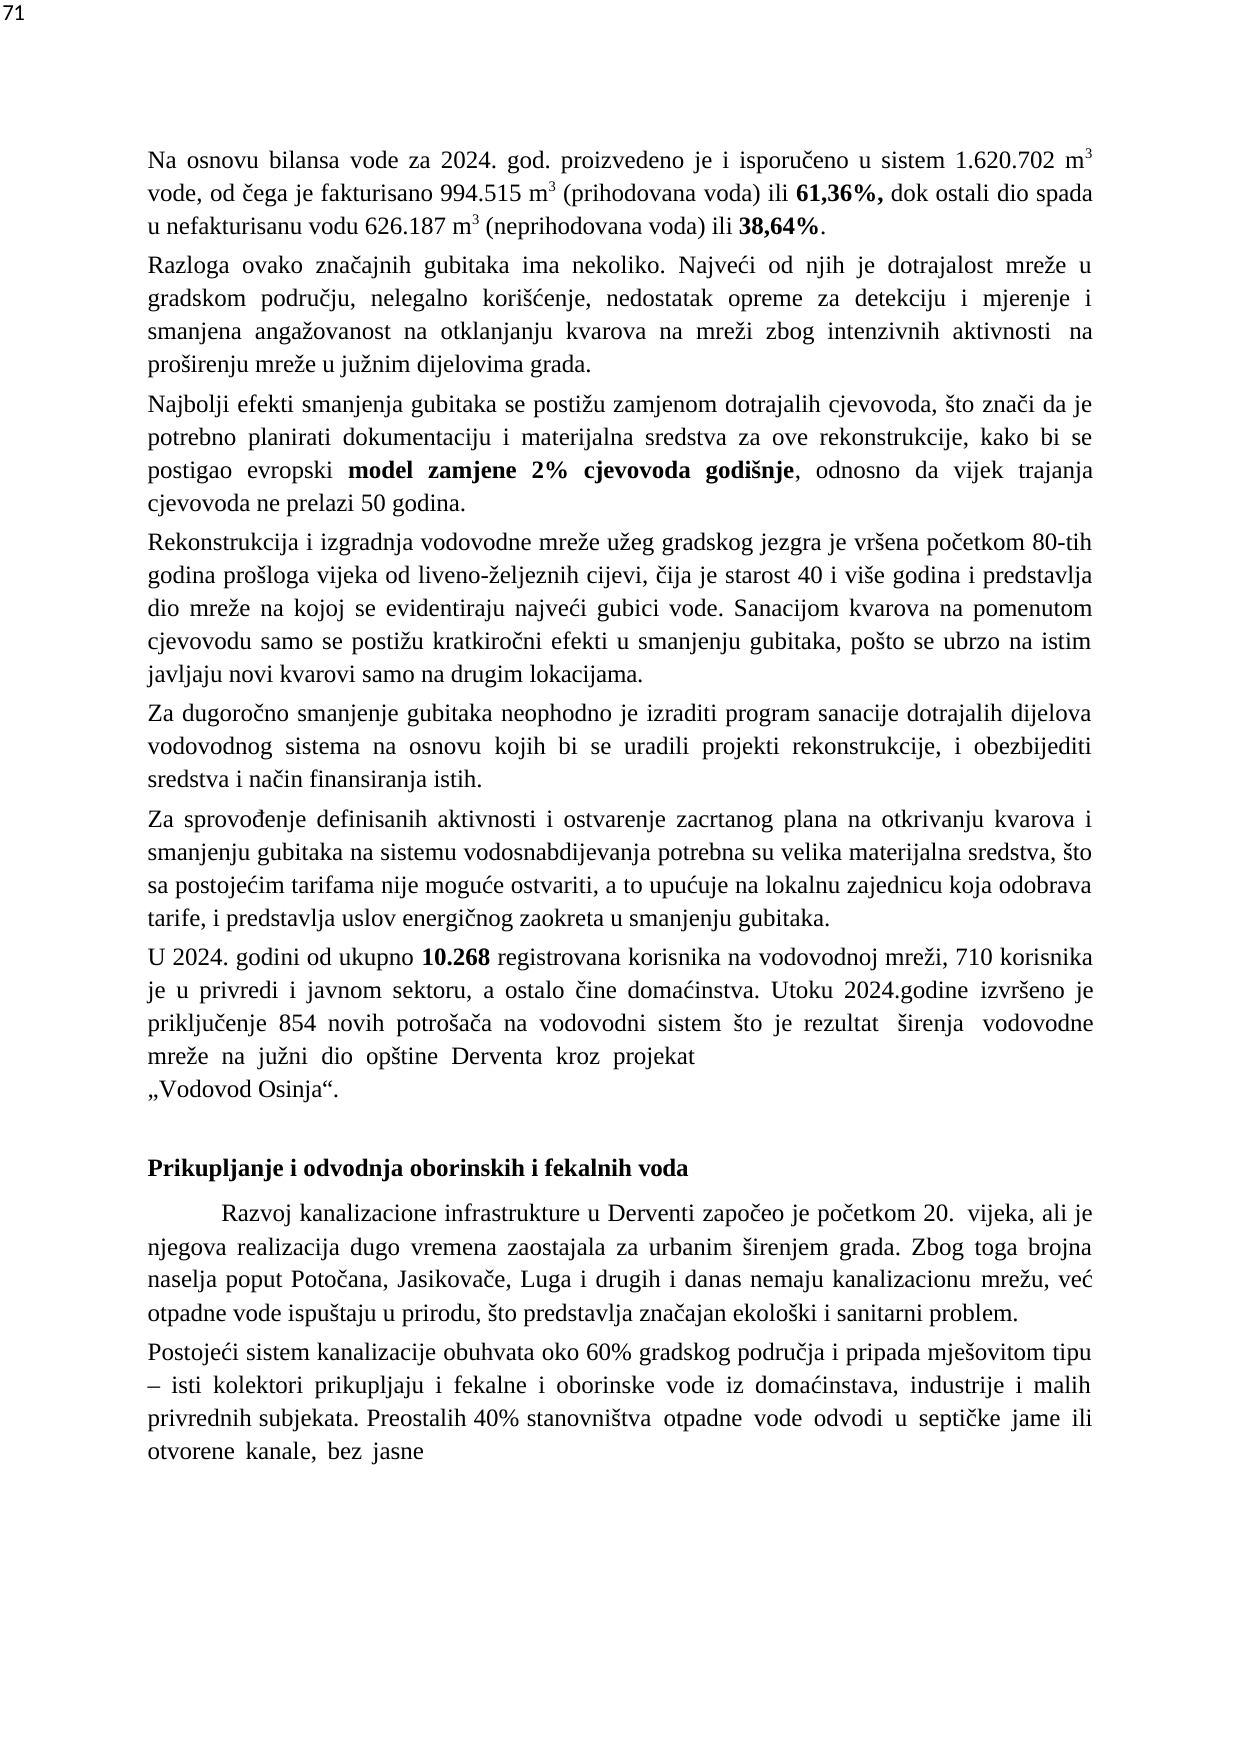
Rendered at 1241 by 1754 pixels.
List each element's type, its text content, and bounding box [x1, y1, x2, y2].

text Razvoj kanalizacione infrastrukture u Derventi započeo je početkom 20. vijeka, ali je njegova realizacija dugo vremena zaostajala za urbanim širenjem grada. Zbog toga brojna naselja poput Potočana, Jasikovače, Luga i drugih i danas nemaju kanalizacionu mrežu, već otpadne vode ispuštaju u prirodu, što predstavlja značajan ekološki i sanitarni problem. [147, 1198, 1093, 1326]
text Za sprovođenje definisanih aktivnosti i ostvarenje zacrtanog plana na otkrivanju kvarova i smanjenju gubitaka na sistemu vodosnabdijevanja potrebna su velika materijalna sredstva, što sa postojećim tarifama nije moguće ostvariti, a to upućuje na lokalnu zajednicu koja odobrava tarife, i predstavlja uslov energičnog zaokreta u smanjenju gubitaka. [147, 804, 1093, 932]
text Postojeći sistem kanalizacije obuhvata oko 60% gradskog područja i pripada mješovitom tipu – isti kolektori prikupljaju i fekalne i oborinske vode iz domaćinstava, industrije i malih privrednih subjekata. Preostalih 40% stanovništva otpadne vode odvodi u septičke jame ili otvorene kanale, bez jasne [147, 1337, 1092, 1464]
text Na osnovu bilansa vode za 2024. god. proizvedeno je i isporučeno u sistem 1.620.702 m3 vode, od čega je fakturisano 994.515 m3 (prihodovana voda) ili 61,36%, dok ostali dio spada u nefakturisanu vodu 626.187 m3 (neprihodovana voda) ili 38,64%. [147, 145, 1093, 240]
text Najbolji efekti smanjenja gubitaka se postižu zamjenom dotrajalih cjevovoda, što znači da je potrebno planirati dokumentaciju i materijalna sredstva za ove rekonstrukcije, kako bi se postigao evropski model zamjene 2% cjevovoda godišnje, odnosno da vijek trajanja cjevovoda ne prelazi 50 godina. [147, 389, 1093, 517]
text Rekonstrukcija i izgradnja vodovodne mreže užeg gradskog jezgra je vršena početkom 80-tih godina prošloga vijeka od liveno-željeznih cijevi, čija je starost 40 i više godina i predstavlja dio mreže na kojoj se evidentiraju najveći gubici vode. Sanacijom kvarova na pomenutom cjevovodu samo se postižu kratkiročni efekti u smanjenju gubitaka, pošto se ubrzo na istim javljaju novi kvarovi samo na drugim lokacijama. [147, 527, 1093, 688]
text Za dugoročno smanjenje gubitaka neophodno je izraditi program sanacije dotrajalih dijelova vodovodnog sistema na osnovu kojih bi se uradili projekti rekonstrukcije, i obezbijediti sredstva i način finansiranja istih. [147, 698, 1092, 793]
text U 2024. godini od ukupno 10.268 registrovana korisnika na vodovodnoj mreži, 710 korisnika je u privredi i javnom sektoru, a ostalo čine domaćinstva. Utoku 2024.godine izvršeno je priključenje 854 novih potrošača na vodovodni sistem što je rezultat širenja vodovodne mreže na južni dio opštine Derventa kroz projekat [147, 942, 1094, 1070]
text „Vodovod Osinja“. [147, 1074, 1181, 1103]
subtitle Prikupljanje i odvodnja oborinskih i fekalnih voda [147, 1153, 1181, 1182]
text Razloga ovako značajnih gubitaka ima nekoliko. Najveći od njih je dotrajalost mreže u gradskom području, nelegalno korišćenje, nedostatak opreme za detekciju i mjerenje i smanjena angažovanost na otklanjanju kvarova na mreži zbog intenzivnih aktivnosti na proširenju mreže u južnim dijelovima grada. [147, 250, 1093, 378]
